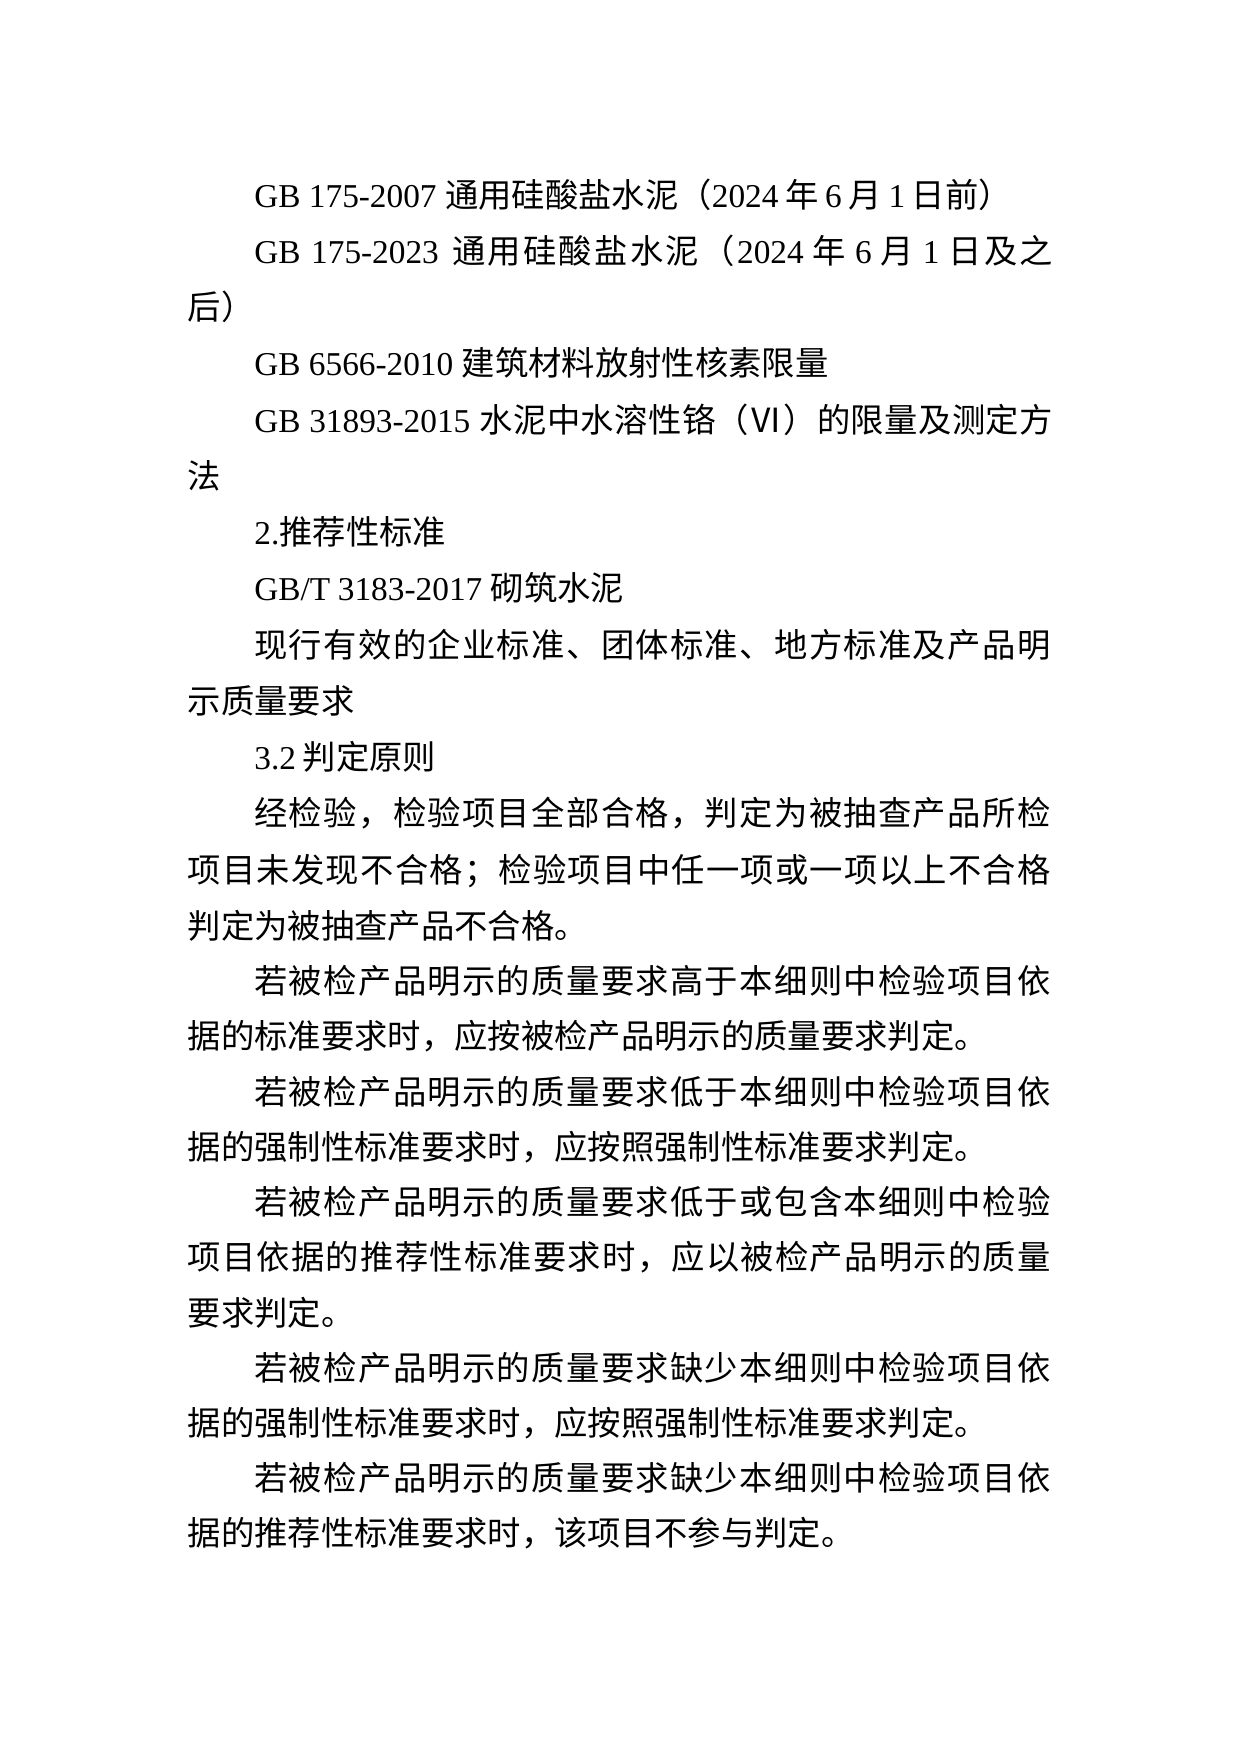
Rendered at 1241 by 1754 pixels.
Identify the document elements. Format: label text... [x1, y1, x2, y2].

text GB 6566-2010 建筑材料放射性核素限量 [187, 331, 1053, 387]
text GB/T 3183-2017 砌筑水泥 [187, 556, 1053, 612]
text 若被检产品明示的质量要求低于本细则中检验项目依据的强制性标准要求时，应按照强制性标准要求判定。 [187, 1060, 1053, 1170]
text GB 175-2007 通用硅酸盐水泥（2024年6月1日前） [187, 162, 1053, 218]
text 现行有效的企业标准、团体标准、地方标准及产品明示质量要求 [187, 612, 1053, 724]
text 若被检产品明示的质量要求缺少本细则中检验项目依据的推荐性标准要求时，该项目不参与判定。 [187, 1446, 1053, 1557]
text 经检验，检验项目全部合格，判定为被抽查产品所检项目未发现不合格；检验项目中任一项或一项以上不合格，判定为被抽查产品不合格。 [187, 781, 1053, 949]
text GB 31893-2015 水泥中水溶性铬（Ⅵ）的限量及测定方法 [187, 387, 1053, 499]
text 若被检产品明示的质量要求高于本细则中检验项目依据的标准要求时，应按被检产品明示的质量要求判定。 [187, 949, 1053, 1060]
text 若被检产品明示的质量要求低于或包含本细则中检验项目依据的推荐性标准要求时，应以被检产品明示的质量要求判定。 [187, 1170, 1053, 1336]
text 2.推荐性标准 [187, 499, 1053, 556]
text 若被检产品明示的质量要求缺少本细则中检验项目依据的强制性标准要求时，应按照强制性标准要求判定。 [187, 1336, 1053, 1446]
text GB 175-2023 通用硅酸盐水泥（2024年6月1日及之后） [187, 218, 1053, 331]
text 3.2判定原则 [187, 724, 1053, 781]
